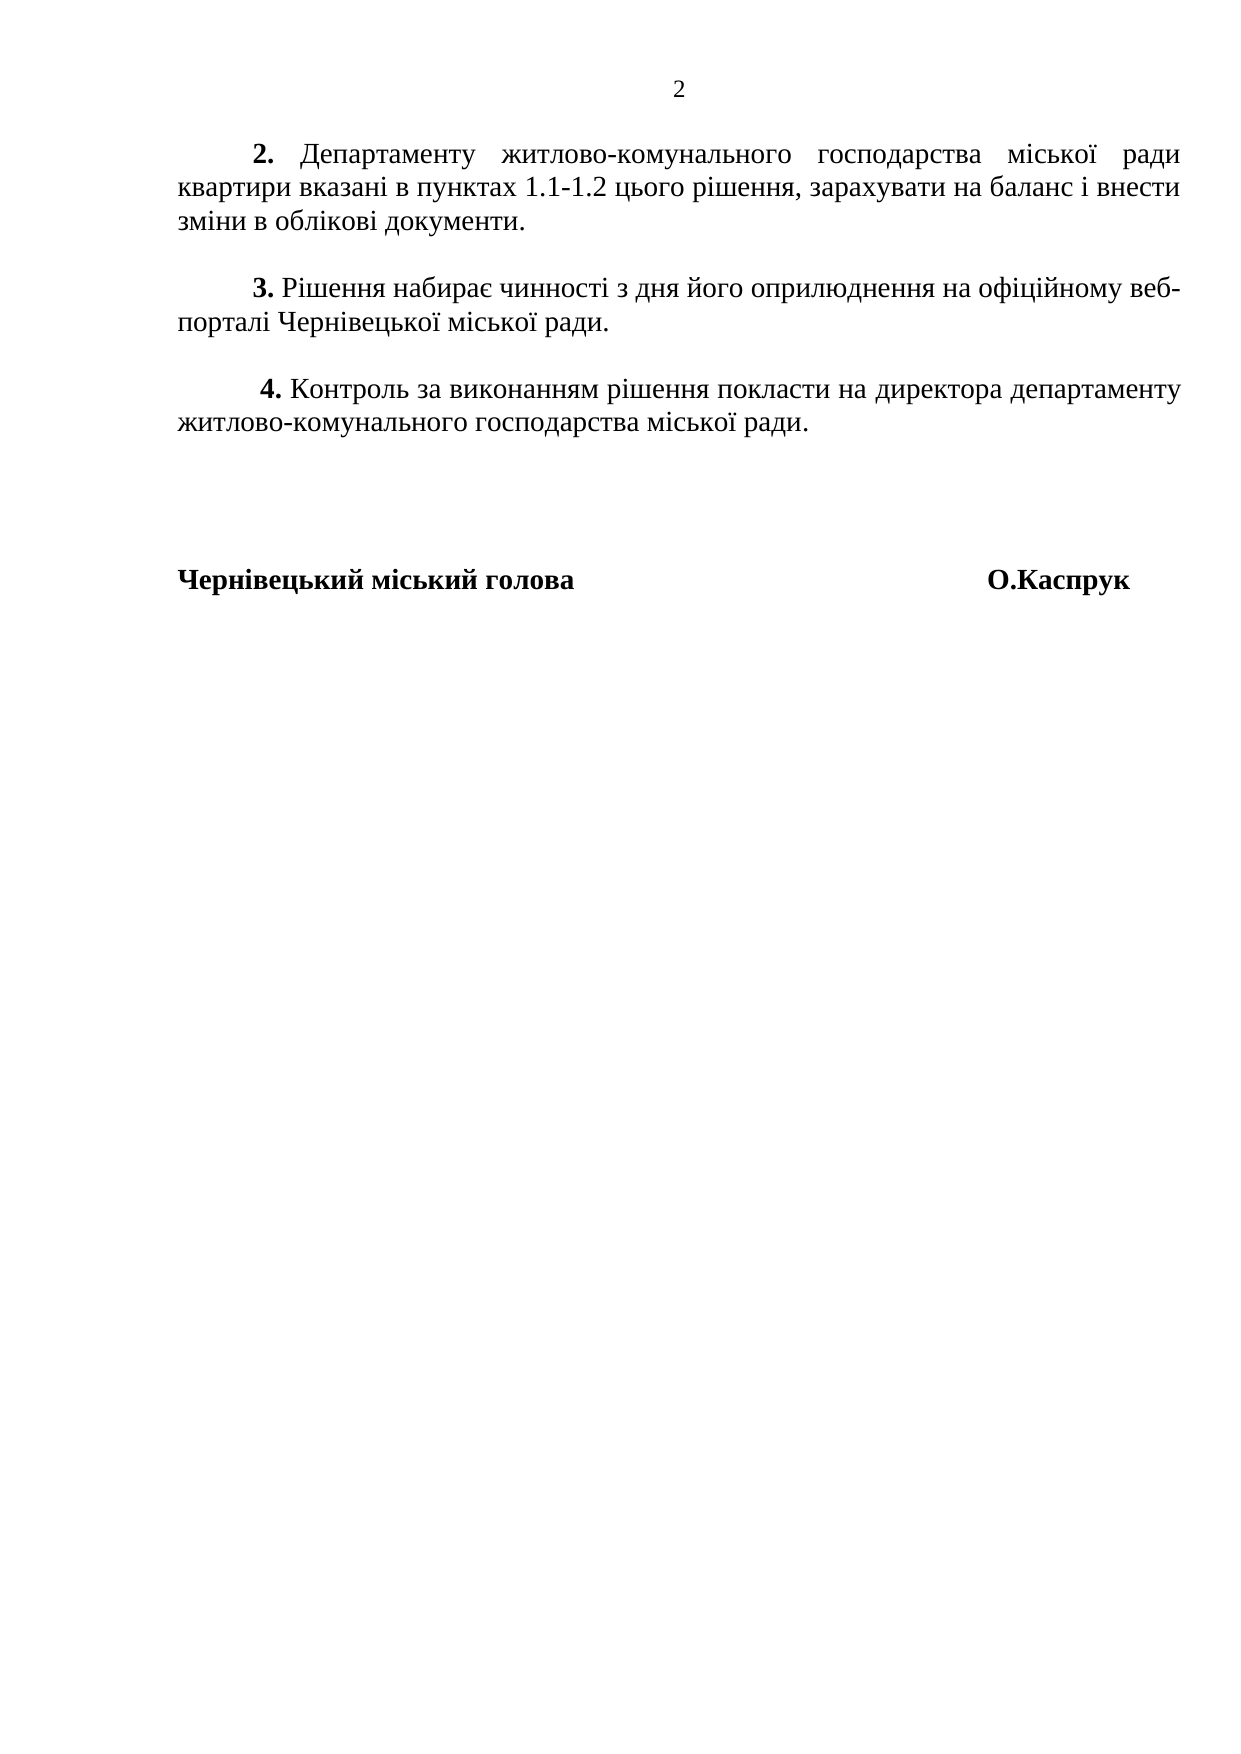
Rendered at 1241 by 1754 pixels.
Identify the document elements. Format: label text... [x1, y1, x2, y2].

text Чернівецький міський голова О.Каспрук [177, 562, 1181, 596]
text 3. Рішення набирає чинності з дня його оприлюднення на офіційному веб-порталі Чернівецької міської ради. [177, 270, 1181, 337]
text 2. Департаменту житлово-комунального господарства міської ради квартири вказані в пунктах 1.1-1.2 цього рішення, зарахувати на баланс і внести зміни в облікові документи. [177, 136, 1181, 237]
text 4. Контроль за виконанням рішення покласти на директора департаменту житлово-комунального господарства міської ради. [177, 371, 1181, 438]
